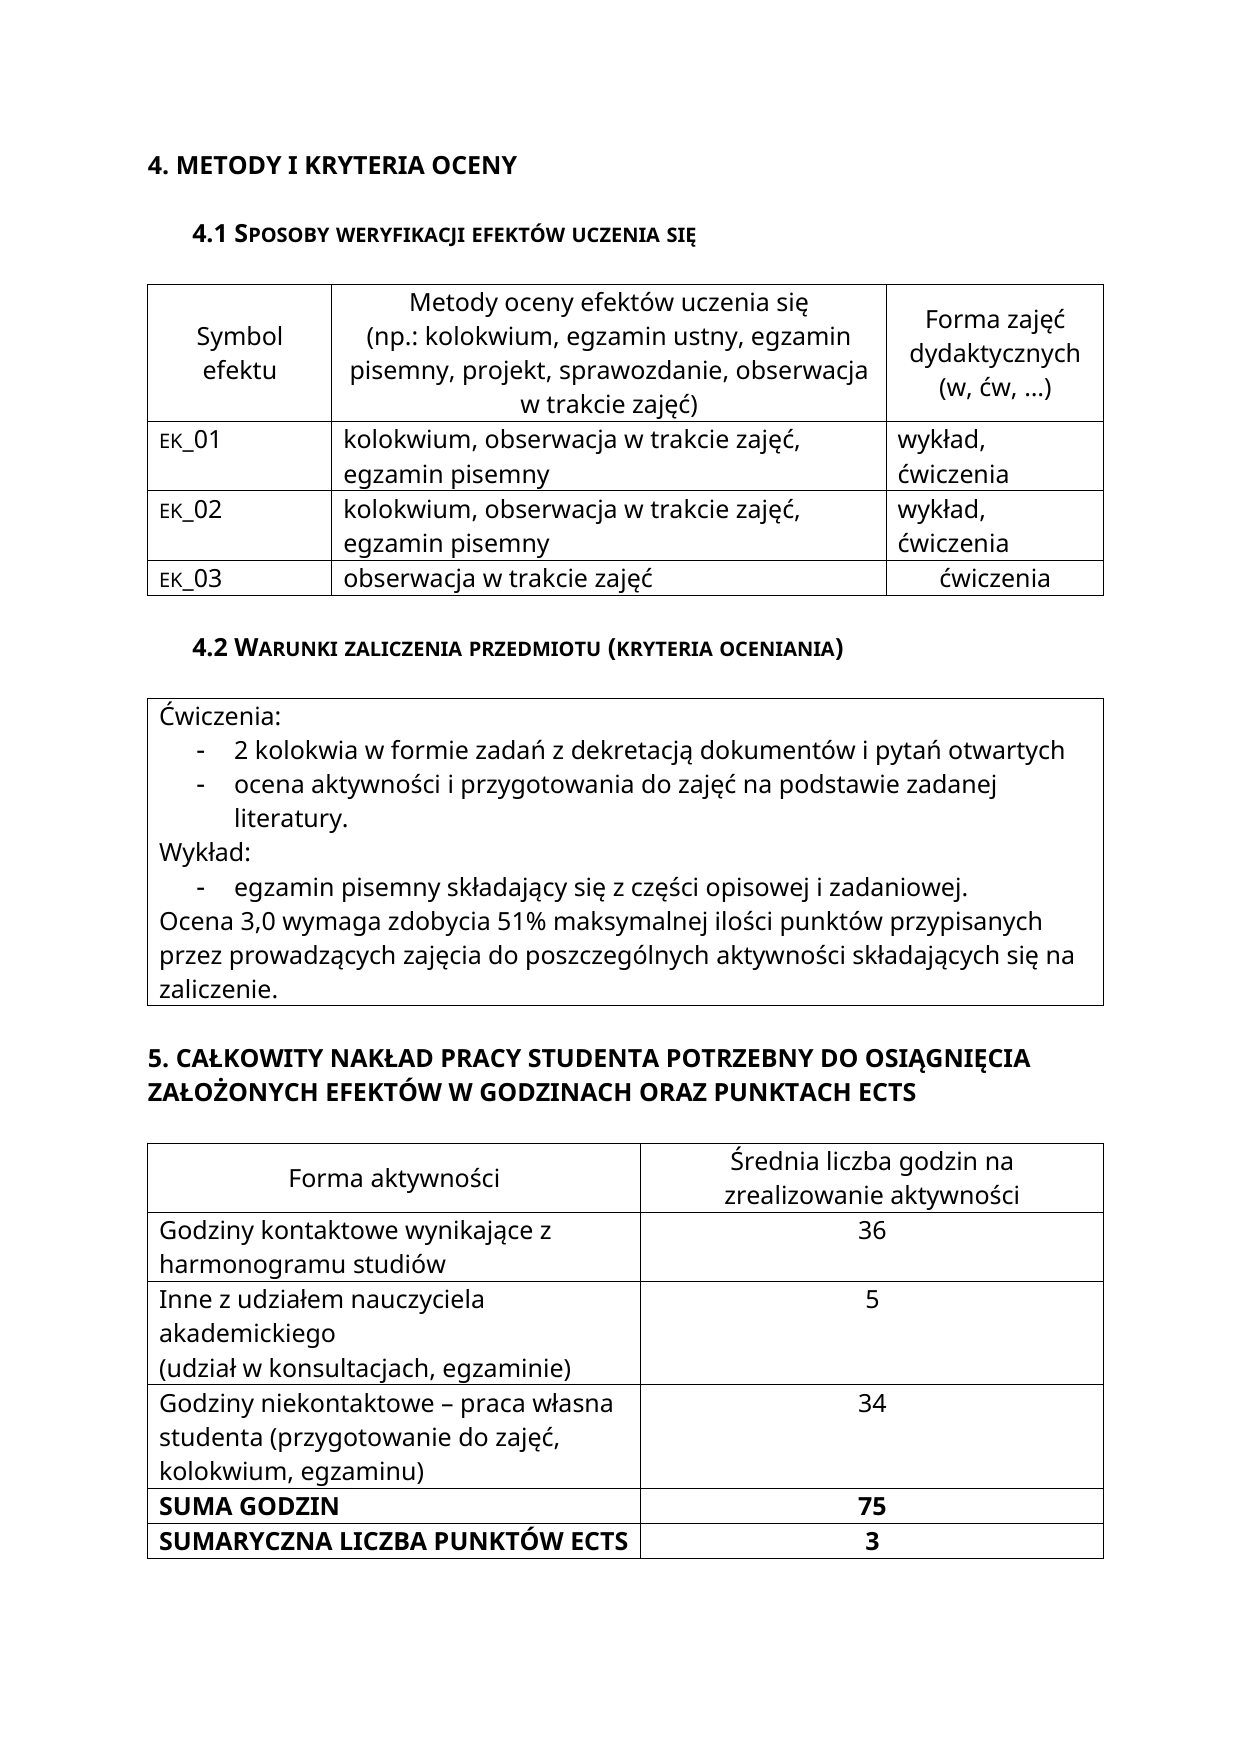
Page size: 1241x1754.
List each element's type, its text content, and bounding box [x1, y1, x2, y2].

table_cell 36 [641, 1213, 1103, 1281]
table_header Forma aktywności [148, 1144, 640, 1212]
table_cell 34 [641, 1385, 1103, 1487]
table_cell ek_03 [148, 561, 331, 594]
table_cell SUMARYCZNA LICZBA PUNKTÓW ECTS [148, 1524, 640, 1558]
table_cell Godziny kontaktowe wynikające z harmonogramu studiów [148, 1213, 640, 1281]
table_cell wykład, ćwiczenia [887, 491, 1103, 559]
table_header Symbol efektu [148, 285, 331, 421]
table_cell Inne z udziałem nauczyciela akademickiego (udział w konsultacjach, egzaminie) [148, 1282, 640, 1384]
table_cell ek_01 [148, 422, 331, 490]
table_header Forma zajęć dydaktycznych (w, ćw, …) [887, 285, 1103, 421]
text 4.1 Sposoby weryfikacji efektów uczenia się [192, 216, 1093, 250]
text 4. METODY I KRYTERIA OCENY [148, 148, 1093, 182]
table_cell ćwiczenia [887, 561, 1103, 594]
table_cell kolokwium, obserwacja w trakcie zajęć, egzamin pisemny [332, 422, 886, 490]
table_cell ek_02 [148, 491, 331, 559]
table_cell SUMA GODZIN [148, 1489, 640, 1523]
table_cell 5 [641, 1282, 1103, 1384]
text 4.2 Warunki zaliczenia przedmiotu (kryteria oceniania) [192, 630, 1093, 664]
text 5. CAŁKOWITY NAKŁAD PRACY STUDENTA POTRZEBNY DO OSIĄGNIĘCIA ZAŁOŻONYCH EFEKTÓW W GODZINACH ORAZ PUNKTACH ECTS [148, 1041, 1093, 1109]
table_cell 75 [641, 1489, 1103, 1523]
table_header Średnia liczba godzin na zrealizowanie aktywności [641, 1144, 1103, 1212]
table_cell Godziny niekontaktowe – praca własna studenta (przygotowanie do zajęć, kolokwium, egzaminu) [148, 1385, 640, 1487]
table_header Ćwiczenia: 2 kolokwia w formie zadań z dekretacją dokumentów i pytań otwartych ocena aktywności i przygotowania do zajęć na podstawie zadanej literatury. Wykład: egzamin pisemny składający się z części opisowej i zadaniowej. Ocena 3,0 wymaga zdobycia 51% maksymalnej ilości punktów przypisanych przez prowadzących zajęcia do poszczególnych aktywności składających się na zaliczenie. [148, 699, 1103, 1005]
table_cell obserwacja w trakcie zajęć [332, 561, 886, 594]
table_cell kolokwium, obserwacja w trakcie zajęć, egzamin pisemny [332, 491, 886, 559]
table_cell 3 [641, 1524, 1103, 1558]
table_cell wykład, ćwiczenia [887, 422, 1103, 490]
table_header Metody oceny efektów uczenia się (np.: kolokwium, egzamin ustny, egzamin pisemny, projekt, sprawozdanie, obserwacja w trakcie zajęć) [332, 285, 886, 421]
